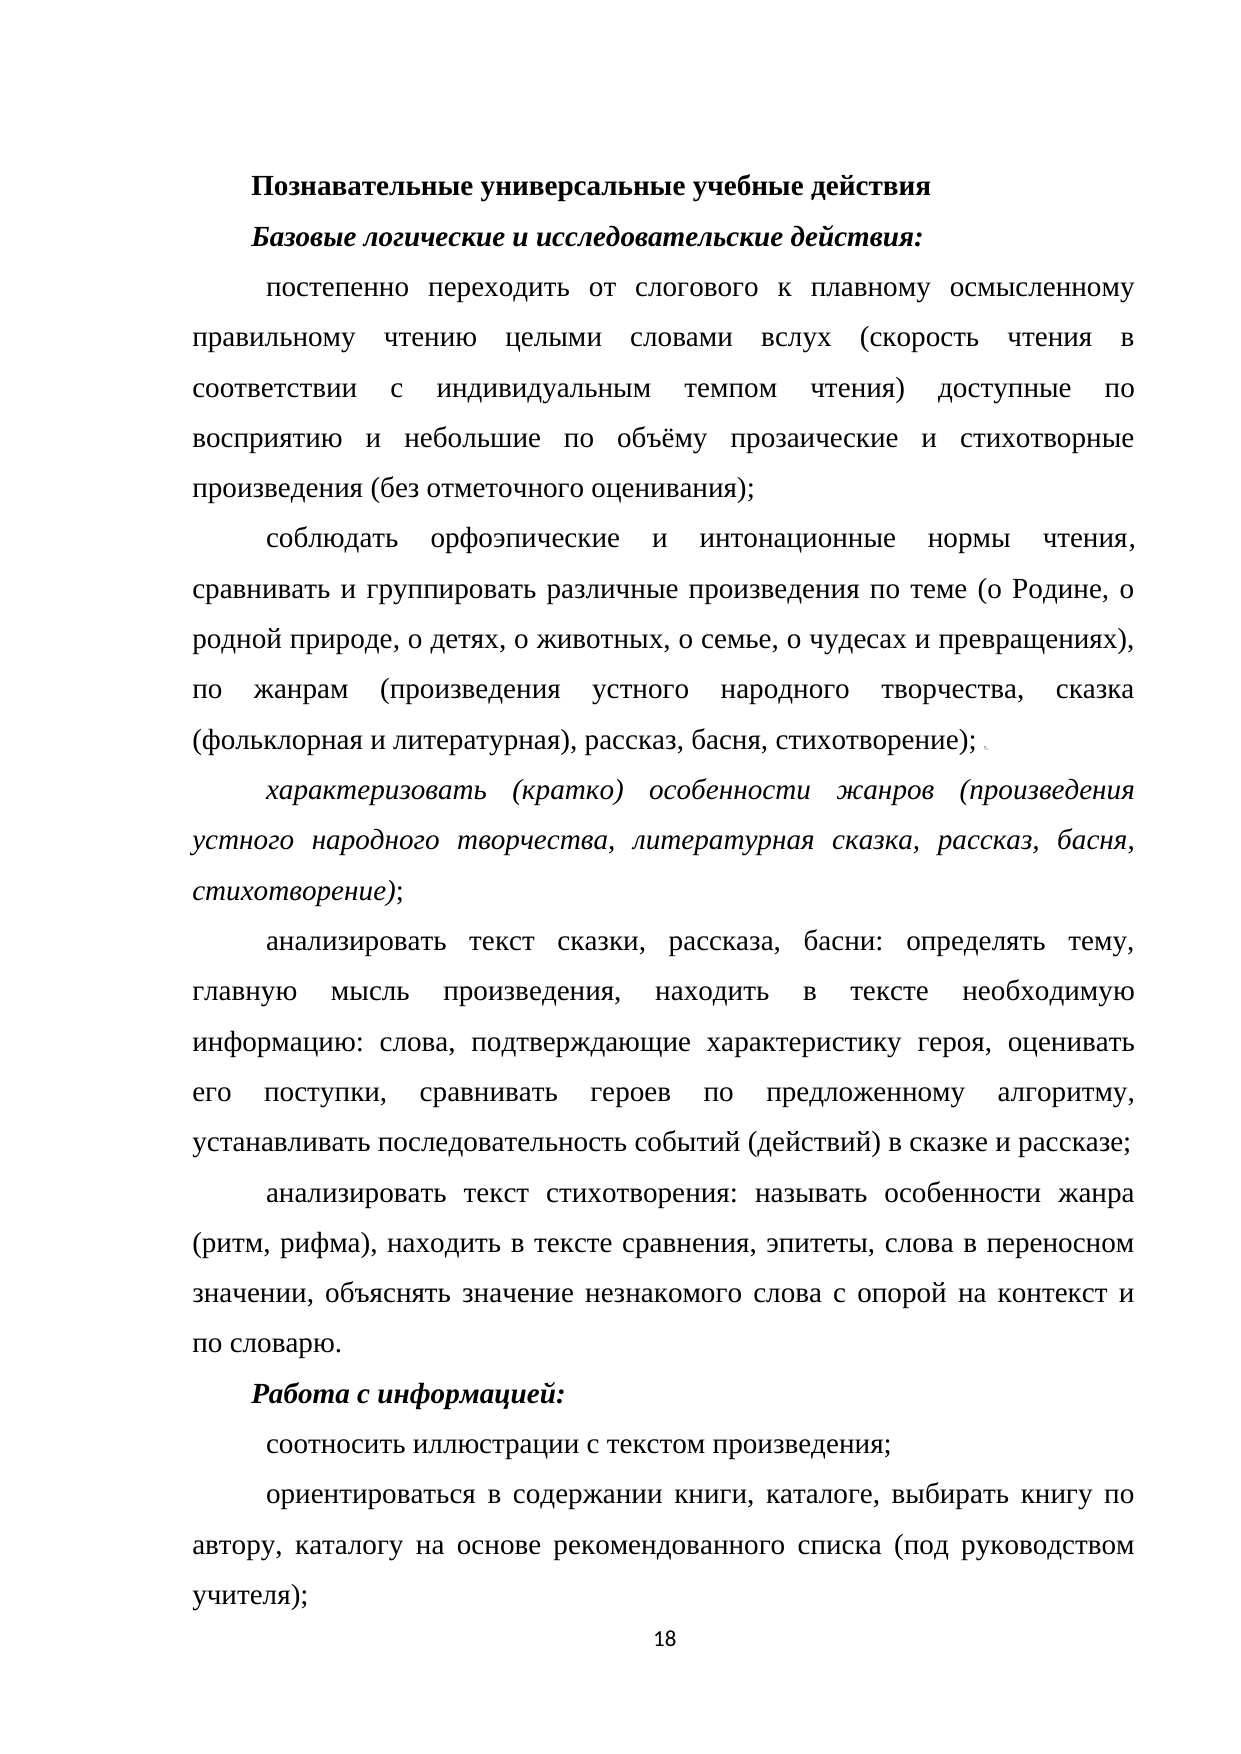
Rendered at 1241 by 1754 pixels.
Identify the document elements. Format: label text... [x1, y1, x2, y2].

text постепенно переходить от слогового к плавному осмысленному правильному чтению целыми словами вслух (скорость чтения в соответствии с индивидуальным темпом чтения) доступные по восприятию и небольшие по объёму прозаические и стихотворные произведения (без отметочного оценивания); [192, 269, 1135, 504]
text Базовые логические и исследовательские действия: [177, 219, 1136, 252]
text анализировать текст сказки, рассказа, басни: определять тему, главную мысль произведения, находить в тексте необходимую информацию: слова, подтверждающие характеристику героя, оценивать его поступки, сравнивать героев по предложенному алгоритму, устанавливать последовательность событий (действий) в сказке и рассказе; [192, 923, 1135, 1158]
text ориентироваться в содержании книги, каталоге, выбирать книгу по автору, каталогу на основе рекомендованного списка (под руководством учителя); [192, 1477, 1135, 1611]
text Работа с информацией: [177, 1376, 1136, 1409]
text Познавательные универсальные учебные действия [177, 168, 1152, 202]
text характеризовать (кратко) особенности жанров (произведения устного народного творчества, литературная сказка, рассказ, басня, стихотворение); [192, 772, 1135, 906]
text соблюдать орфоэпические и интонационные нормы чтения, сравнивать и группировать различные произведения по теме (о Родине, о родной природе, о детях, о животных, о семье, о чудесах и превращениях), по жанрам (произведения устного народного творчества, сказка (фольклорная и литературная), рассказ, басня, стихотворение); [192, 521, 1135, 755]
text соотносить иллюстрации с текстом произведения; [192, 1426, 1135, 1460]
picture [984, 745, 995, 750]
text анализировать текст стихотворения: называть особенности жанра (ритм, рифма), находить в тексте сравнения, эпитеты, слова в переносном значении, объяснять значение незнакомого слова с опорой на контекст и по словарю. [192, 1175, 1135, 1359]
